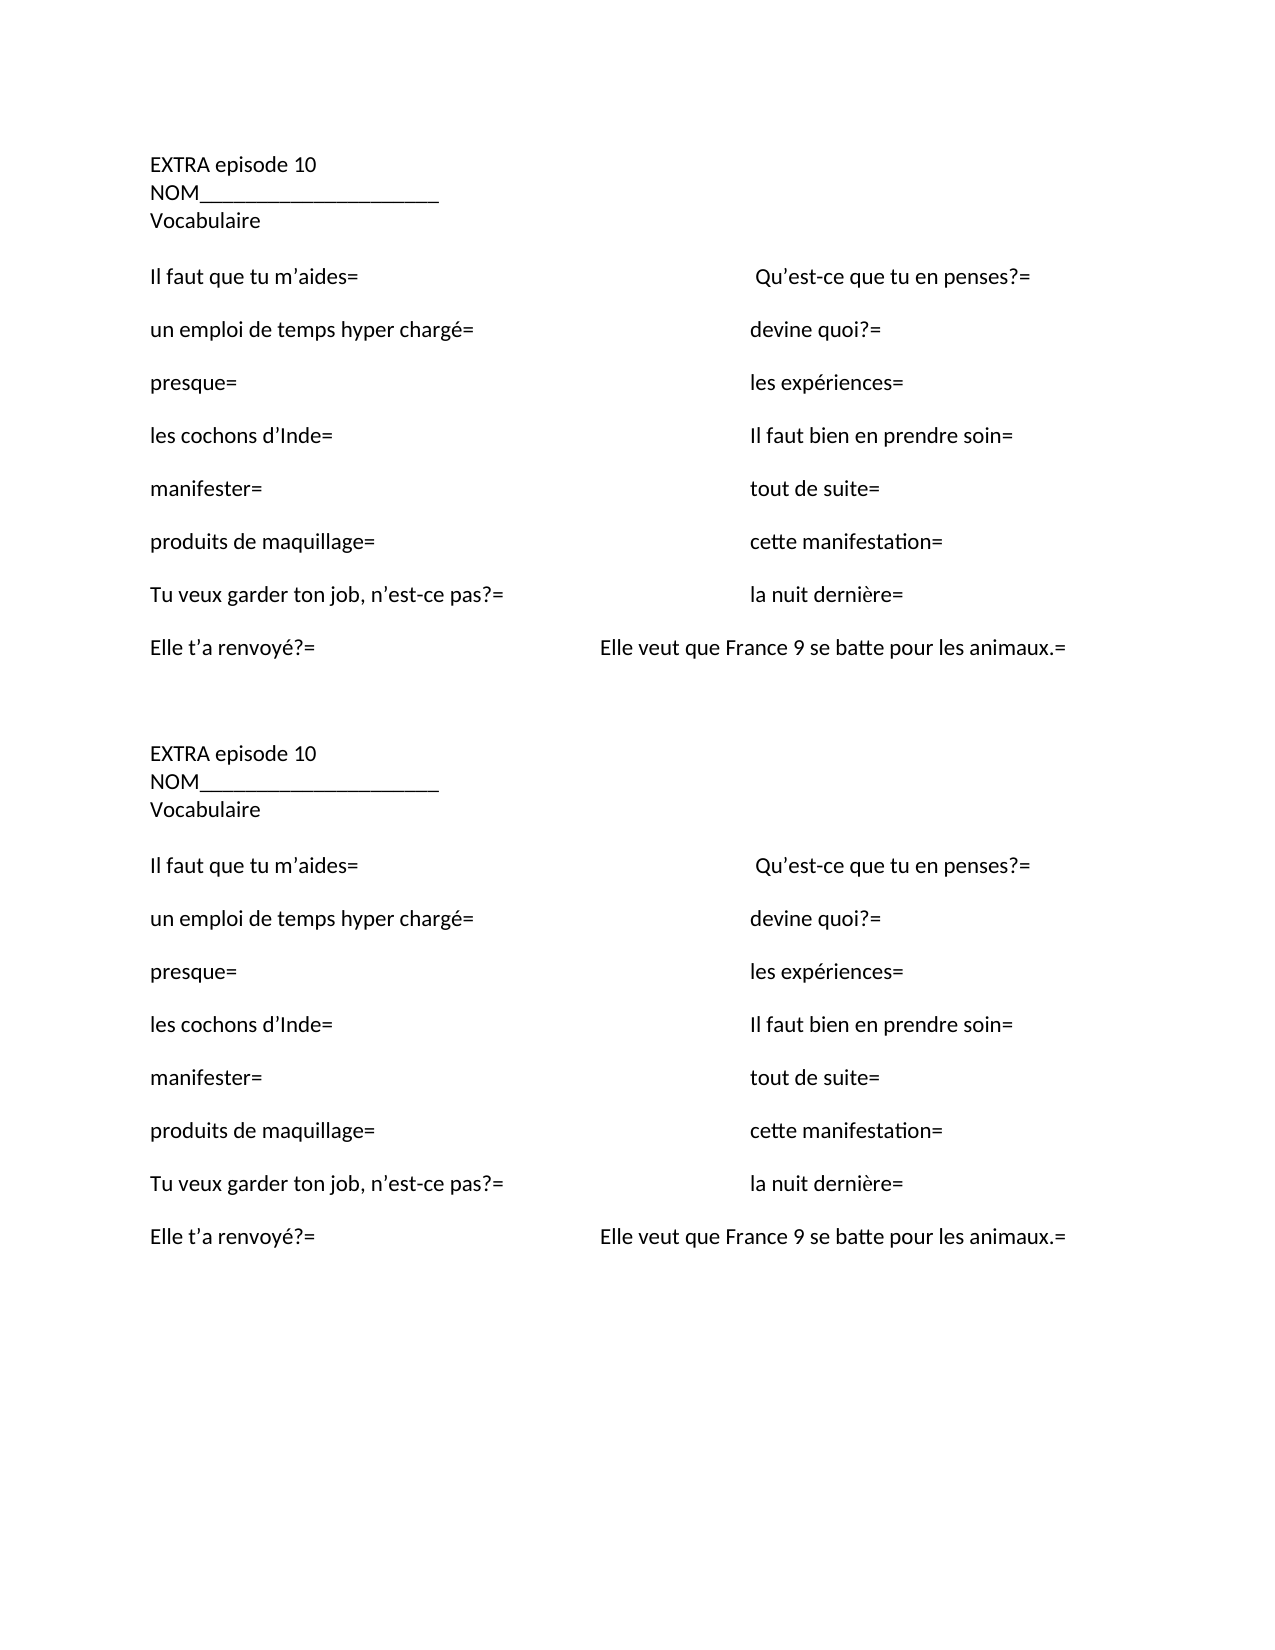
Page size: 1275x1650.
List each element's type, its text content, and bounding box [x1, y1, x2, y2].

text manifester= tout de suite= [150, 1063, 1125, 1091]
text Tu veux garder ton job, n’est-ce pas?= la nuit dernière= [150, 580, 1125, 608]
text produits de maquillage= cette manifestation= [150, 1116, 1125, 1144]
text un emploi de temps hyper chargé= devine quoi?= [150, 315, 1125, 343]
text produits de maquillage= cette manifestation= [150, 527, 1125, 555]
text un emploi de temps hyper chargé= devine quoi?= [150, 904, 1125, 932]
text NOM_____________________ [150, 178, 1125, 206]
text EXTRA episode 10 [150, 150, 1125, 178]
text Tu veux garder ton job, n’est-ce pas?= la nuit dernière= [150, 1169, 1125, 1197]
text les cochons d’Inde= Il faut bien en prendre soin= [150, 421, 1125, 449]
text manifester= tout de suite= [150, 474, 1125, 502]
text Elle t’a renvoyé?= Elle veut que France 9 se batte pour les animaux.= [150, 633, 1125, 661]
text Elle t’a renvoyé?= Elle veut que France 9 se batte pour les animaux.= [150, 1222, 1125, 1251]
text presque= les expériences= [150, 368, 1125, 396]
text les cochons d’Inde= Il faut bien en prendre soin= [150, 1010, 1125, 1038]
text presque= les expériences= [150, 957, 1125, 985]
text Il faut que tu m’aides= Qu’est-ce que tu en penses?= [150, 851, 1125, 879]
text Vocabulaire [150, 206, 1125, 262]
text EXTRA episode 10 [150, 739, 1125, 767]
text Il faut que tu m’aides= Qu’est-ce que tu en penses?= [150, 262, 1125, 290]
text Vocabulaire [150, 795, 1125, 851]
text NOM_____________________ [150, 767, 1125, 795]
